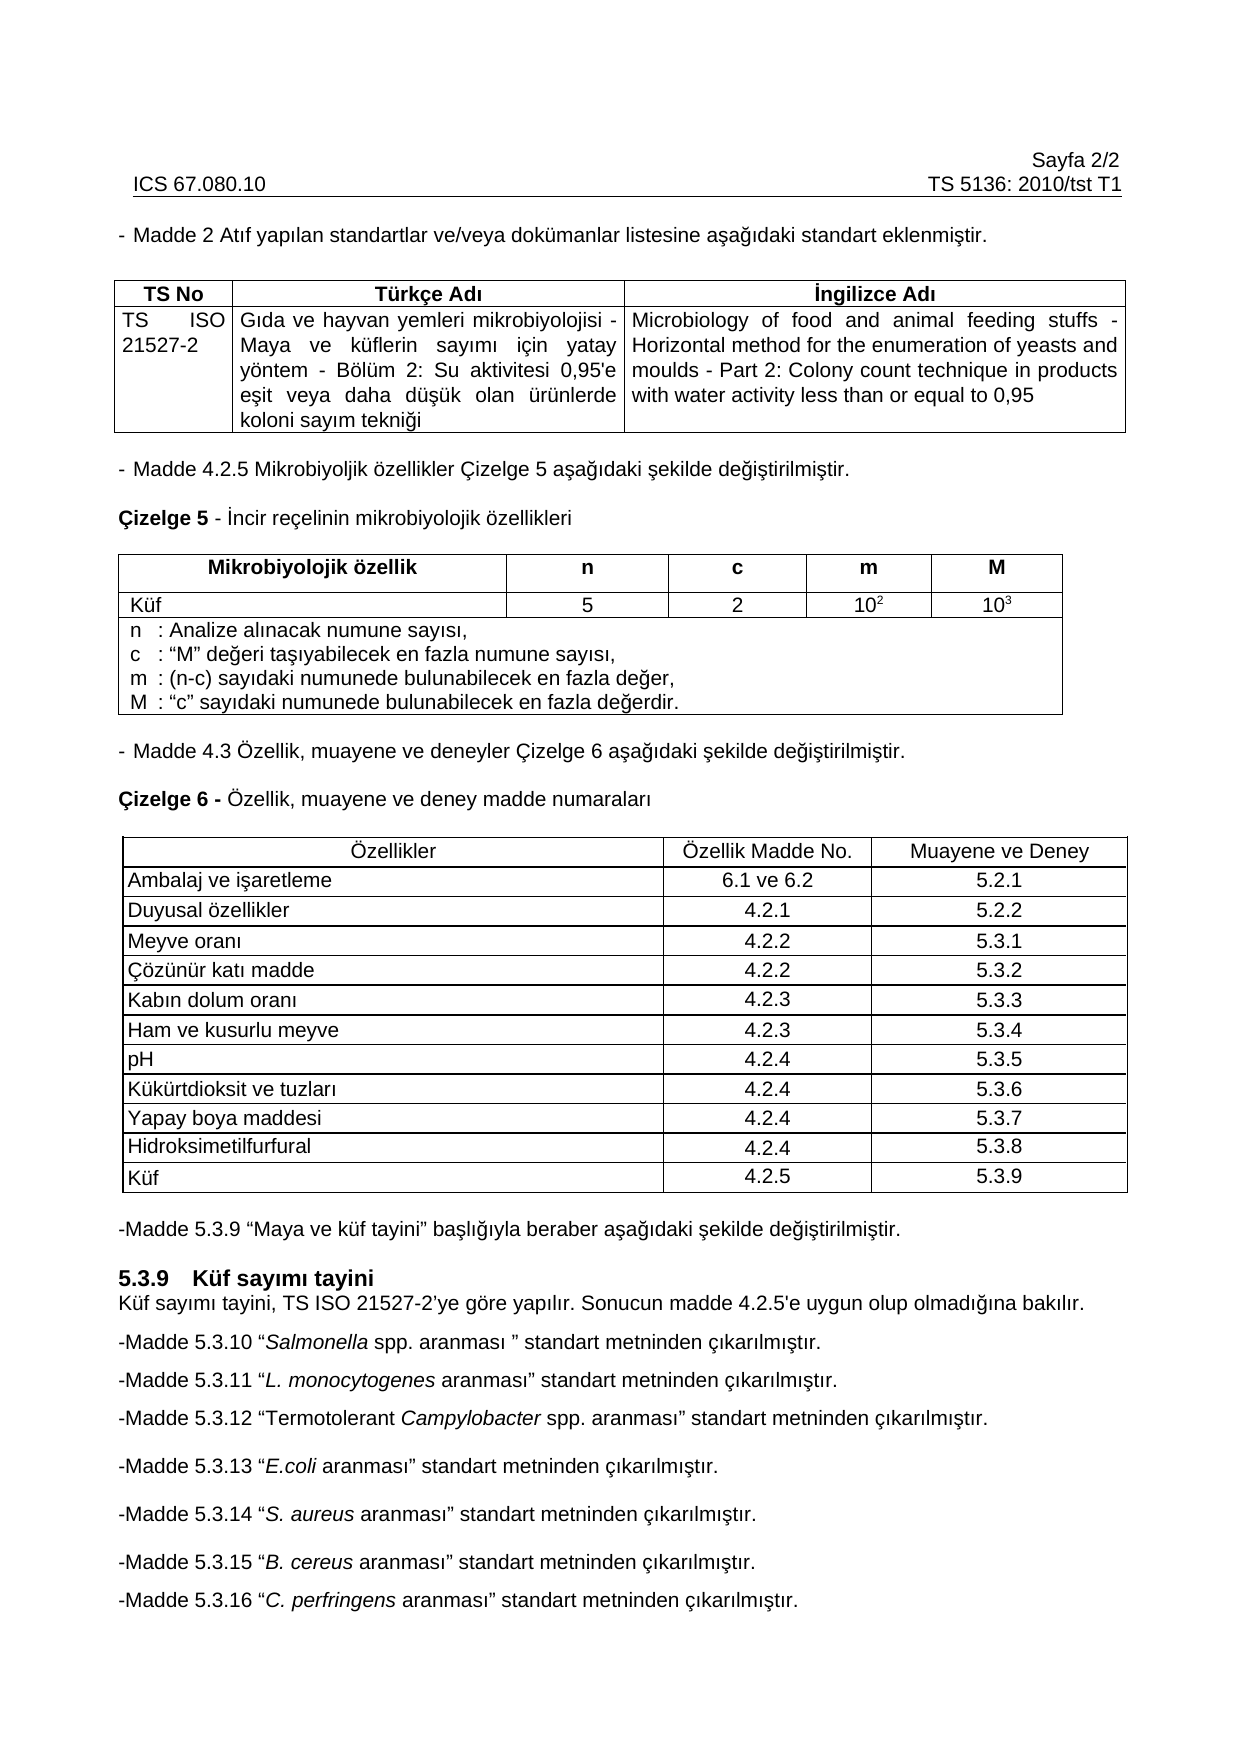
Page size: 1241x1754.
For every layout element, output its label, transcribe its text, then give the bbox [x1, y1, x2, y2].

text -Madde 5.3.10 “Salmonella spp. aranması ” standart metninden çıkarılmıştır. [118, 1329, 1122, 1353]
table_header Mikrobiyolojik özellik [119, 555, 506, 592]
table_cell Küf [124, 1163, 663, 1191]
text -Madde 5.3.9 “Maya ve küf tayini” başlığıyla beraber aşağıdaki şekilde değiştirilmiştir. [118, 1217, 1122, 1241]
text Küf sayımı tayini, TS ISO 21527-2’ye göre yapılır. Sonucun madde 4.2.5'e uygun olup olmadığına bakılır. [118, 1291, 1122, 1315]
table_cell Kükürtdioksit ve tuzları [124, 1075, 663, 1103]
list Madde 4.2.5 Mikrobiyoljik özellikler Çizelge 5 aşağıdaki şekilde değiştirilmiştir. [118, 457, 1122, 481]
text -Madde 5.3.11 “L. monocytogenes aranması” standart metninden çıkarılmıştır. [118, 1368, 1122, 1392]
table_cell Küf [119, 593, 506, 617]
table_cell 4.2.3 [664, 1016, 871, 1043]
table_cell pH [124, 1045, 663, 1073]
text -Madde 5.3.13 “E.coli aranması” standart metninden çıkarılmıştır. [118, 1454, 1122, 1478]
table_cell 4.2.2 [664, 956, 871, 984]
table_header İngilizce Adı [625, 281, 1125, 306]
table_cell 5.3.8 [872, 1132, 1127, 1162]
table_cell 5.3.1 [872, 925, 1127, 955]
table_cell 4.2.4 [664, 1075, 871, 1103]
table_cell 103 [932, 593, 1062, 617]
text Çizelge 6 - Özellik, muayene ve deney madde numaraları [118, 786, 1122, 811]
table_cell 5.2.1 [872, 866, 1127, 896]
text -Madde 5.3.15 “B. cereus aranması” standart metninden çıkarılmıştır. [118, 1550, 1122, 1574]
table_cell Ambalaj ve işaretleme [124, 868, 663, 896]
table_cell Duyusal özellikler [124, 897, 663, 925]
table_cell Meyve oranı [124, 927, 663, 955]
text -Madde 5.3.12 “Termotolerant Campylobacter spp. aranması” standart metninden çıkarılmıştır. [118, 1406, 1122, 1430]
table_cell Gıda ve hayvan yemleri mikrobiyolojisi - Maya ve küflerin sayımı için yatay yöntem - Bölüm 2: Su aktivitesi 0,95'e eşit veya daha düşük olan ürünlerde koloni sayım tekniği [233, 307, 624, 432]
table_header Özellikler [124, 838, 663, 866]
table_cell 102 [807, 593, 931, 617]
text -Madde 5.3.14 “S. aureus aranması” standart metninden çıkarılmıştır. [118, 1502, 1122, 1526]
text 5.3.9 Küf sayımı tayini [118, 1265, 1122, 1291]
table_cell 5.3.4 [872, 1014, 1127, 1043]
table_cell 4.2.4 [664, 1045, 871, 1073]
table_cell 4.2.4 [664, 1134, 871, 1162]
table_cell Hidroksimetilfurfural [124, 1134, 663, 1162]
table_header c [669, 555, 806, 592]
table_cell 4.2.3 [664, 986, 871, 1014]
table_cell Yapay boya maddesi [124, 1104, 663, 1132]
table_header Özellik Madde No. [664, 838, 871, 866]
table_cell 4.2.2 [664, 927, 871, 955]
text -Madde 5.3.16 “C. perfringens aranması” standart metninden çıkarılmıştır. [118, 1588, 1122, 1612]
table_header m [807, 555, 931, 592]
table_cell Ham ve kusurlu meyve [124, 1016, 663, 1043]
table_cell 5.2.2 [872, 896, 1127, 925]
table_cell 6.1 ve 6.2 [664, 868, 871, 896]
table_header Muayene ve Deney Madde No. [872, 838, 1127, 866]
text ICS 67.080.10 TS 5136: 2010/tst T1 [133, 172, 1122, 196]
table_cell 5.3.2 [872, 955, 1127, 984]
table_cell Kabın dolum oranı [124, 986, 663, 1014]
table_header n [507, 555, 668, 592]
table_header TS No [115, 281, 232, 306]
list Madde 4.3 Özellik, muayene ve deneyler Çizelge 6 aşağıdaki şekilde değiştirilmiştir. [118, 738, 1122, 762]
table_cell 5.3.7 [872, 1103, 1127, 1132]
table_cell Microbiology of food and animal feeding stuffs - Horizontal method for the enumeration of yeasts and moulds - Part 2: Colony count technique in products with water activity less than or equal to 0,95 [625, 307, 1125, 432]
table_header M [932, 555, 1062, 592]
table_cell n : Analize alınacak numune sayısı, c : “M” değeri taşıyabilecek en fazla numune sayısı, m : (n-c) sayıdaki numunede bulunabilecek en fazla değer, M : “c” sayıdaki numunede bulunabilecek en fazla değerdir. [119, 618, 1062, 713]
table_cell 4.2.1 [664, 897, 871, 925]
table_cell 4.2.4 [664, 1104, 871, 1132]
table_cell TS ISO 21527-2 [115, 307, 232, 432]
table_cell 5.3.6 [872, 1073, 1127, 1103]
list Madde 2 Atıf yapılan standartlar ve/veya dokümanlar listesine aşağıdaki standart eklenmiştir. [118, 223, 1122, 247]
text Çizelge 5 - İncir reçelinin mikrobiyolojik özellikleri [118, 505, 1122, 530]
table_cell 2 [669, 593, 806, 617]
text Sayfa 2/2 [133, 148, 1122, 172]
table_cell Çözünür katı madde [124, 956, 663, 984]
table_cell 4.2.5 [664, 1163, 871, 1191]
table_header Türkçe Adı [233, 281, 624, 306]
table_cell 5 [507, 593, 668, 617]
table_cell 5.3.9 [872, 1162, 1127, 1191]
table_cell 5.3.3 [872, 984, 1127, 1014]
table_cell 5.3.5 [872, 1044, 1127, 1073]
